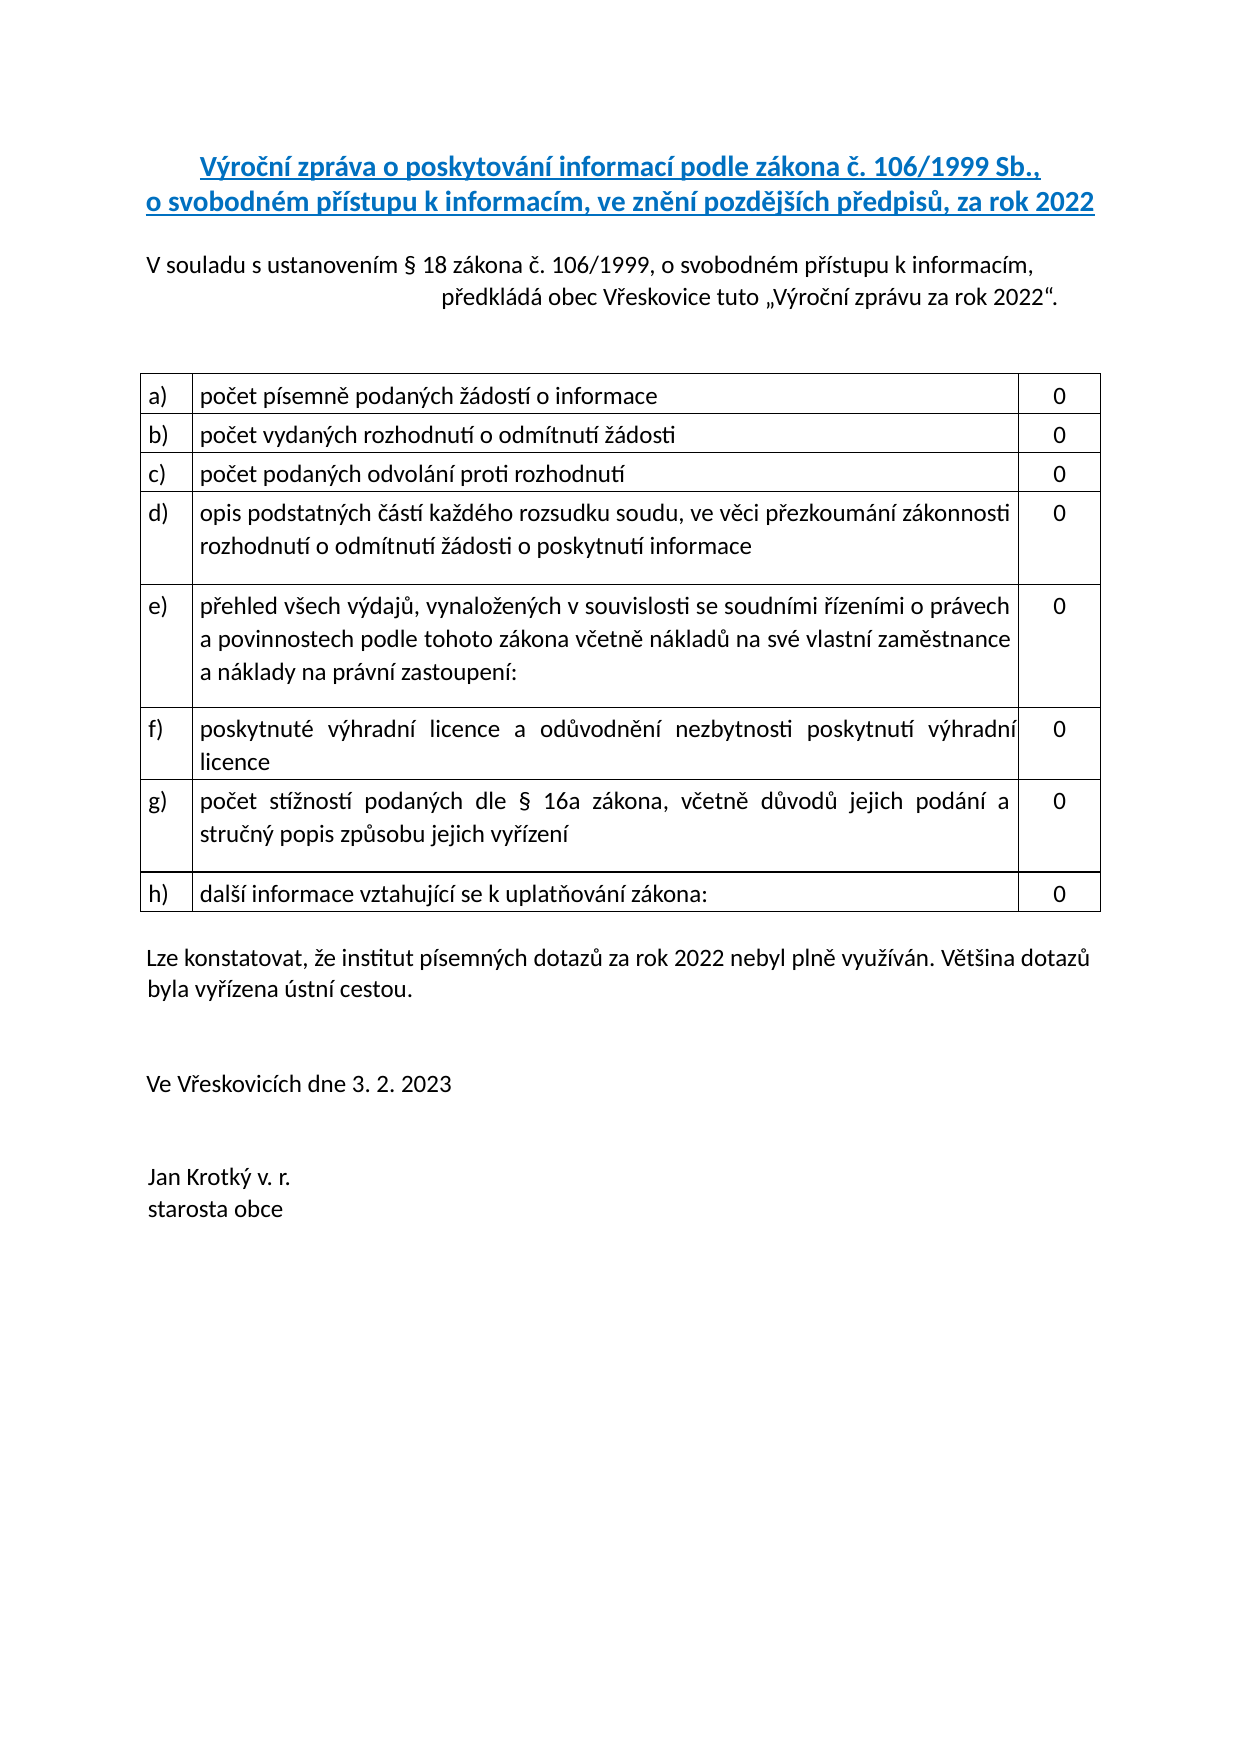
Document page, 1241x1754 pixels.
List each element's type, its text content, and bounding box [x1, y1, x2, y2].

table_cell 0 [1019, 492, 1100, 583]
table_cell další informace vztahující se k uplatňování zákona: [193, 873, 1018, 911]
table_cell 0 [1019, 708, 1100, 779]
table_cell 0 [1019, 585, 1100, 707]
text Výroční zpráva o poskytování informací podle zákona č. 106/1999 Sb., o svobodném přístupu k informacím, ve znění pozdějších předpisů, za rok 2022 [133, 148, 1107, 219]
table_cell c) [141, 453, 192, 491]
text V souladu s ustanovením § 18 zákona č. 106/1999, o svobodném přístupu k informacím, předkládá obec Vřeskovice tuto „Výroční zprávu za rok 2022“. [146, 249, 1093, 311]
table_cell b) [141, 414, 192, 452]
table_cell e) [141, 585, 192, 707]
table_cell h) [141, 873, 192, 911]
table_header a) [141, 374, 192, 412]
table_cell 0 [1019, 780, 1100, 871]
table_cell počet stížností podaných dle § 16a zákona, včetně důvodů jejich podání a stručný popis způsobu jejich vyřízení [193, 780, 1018, 871]
table_header 0 [1019, 374, 1100, 412]
table_cell opis podstatných částí každého rozsudku soudu, ve věci přezkoumání zákonnosti rozhodnutí o odmítnutí žádosti o poskytnutí informace [193, 492, 1018, 583]
text Ve Vřeskovicích dne 3. 2. 2023 [146, 1068, 1093, 1098]
table_cell 0 [1019, 873, 1100, 911]
table_cell poskytnuté výhradní licence a odůvodnění nezbytnosti poskytnutí výhradní licence [193, 708, 1018, 779]
table_cell f) [141, 708, 192, 779]
table_cell d) [141, 492, 192, 583]
table_cell počet vydaných rozhodnutí o odmítnutí žádosti [193, 414, 1018, 452]
text Lze konstatovat, že institut písemných dotazů za rok 2022 nebyl plně využíván. Většina dotazů byla vyřízena ústní cestou. [146, 942, 1093, 1004]
text Jan Krotký v. r. [148, 1161, 1093, 1191]
table_cell 0 [1019, 453, 1100, 491]
table_cell g) [141, 780, 192, 871]
table_header počet písemně podaných žádostí o informace [193, 374, 1018, 412]
text starosta obce [148, 1193, 1093, 1224]
table_cell 0 [1019, 414, 1100, 452]
table_cell přehled všech výdajů, vynaložených v souvislosti se soudními řízeními o právech a povinnostech podle tohoto zákona včetně nákladů na své vlastní zaměstnance a náklady na právní zastoupení: [193, 585, 1018, 707]
table_cell počet podaných odvolání proti rozhodnutí [193, 453, 1018, 491]
